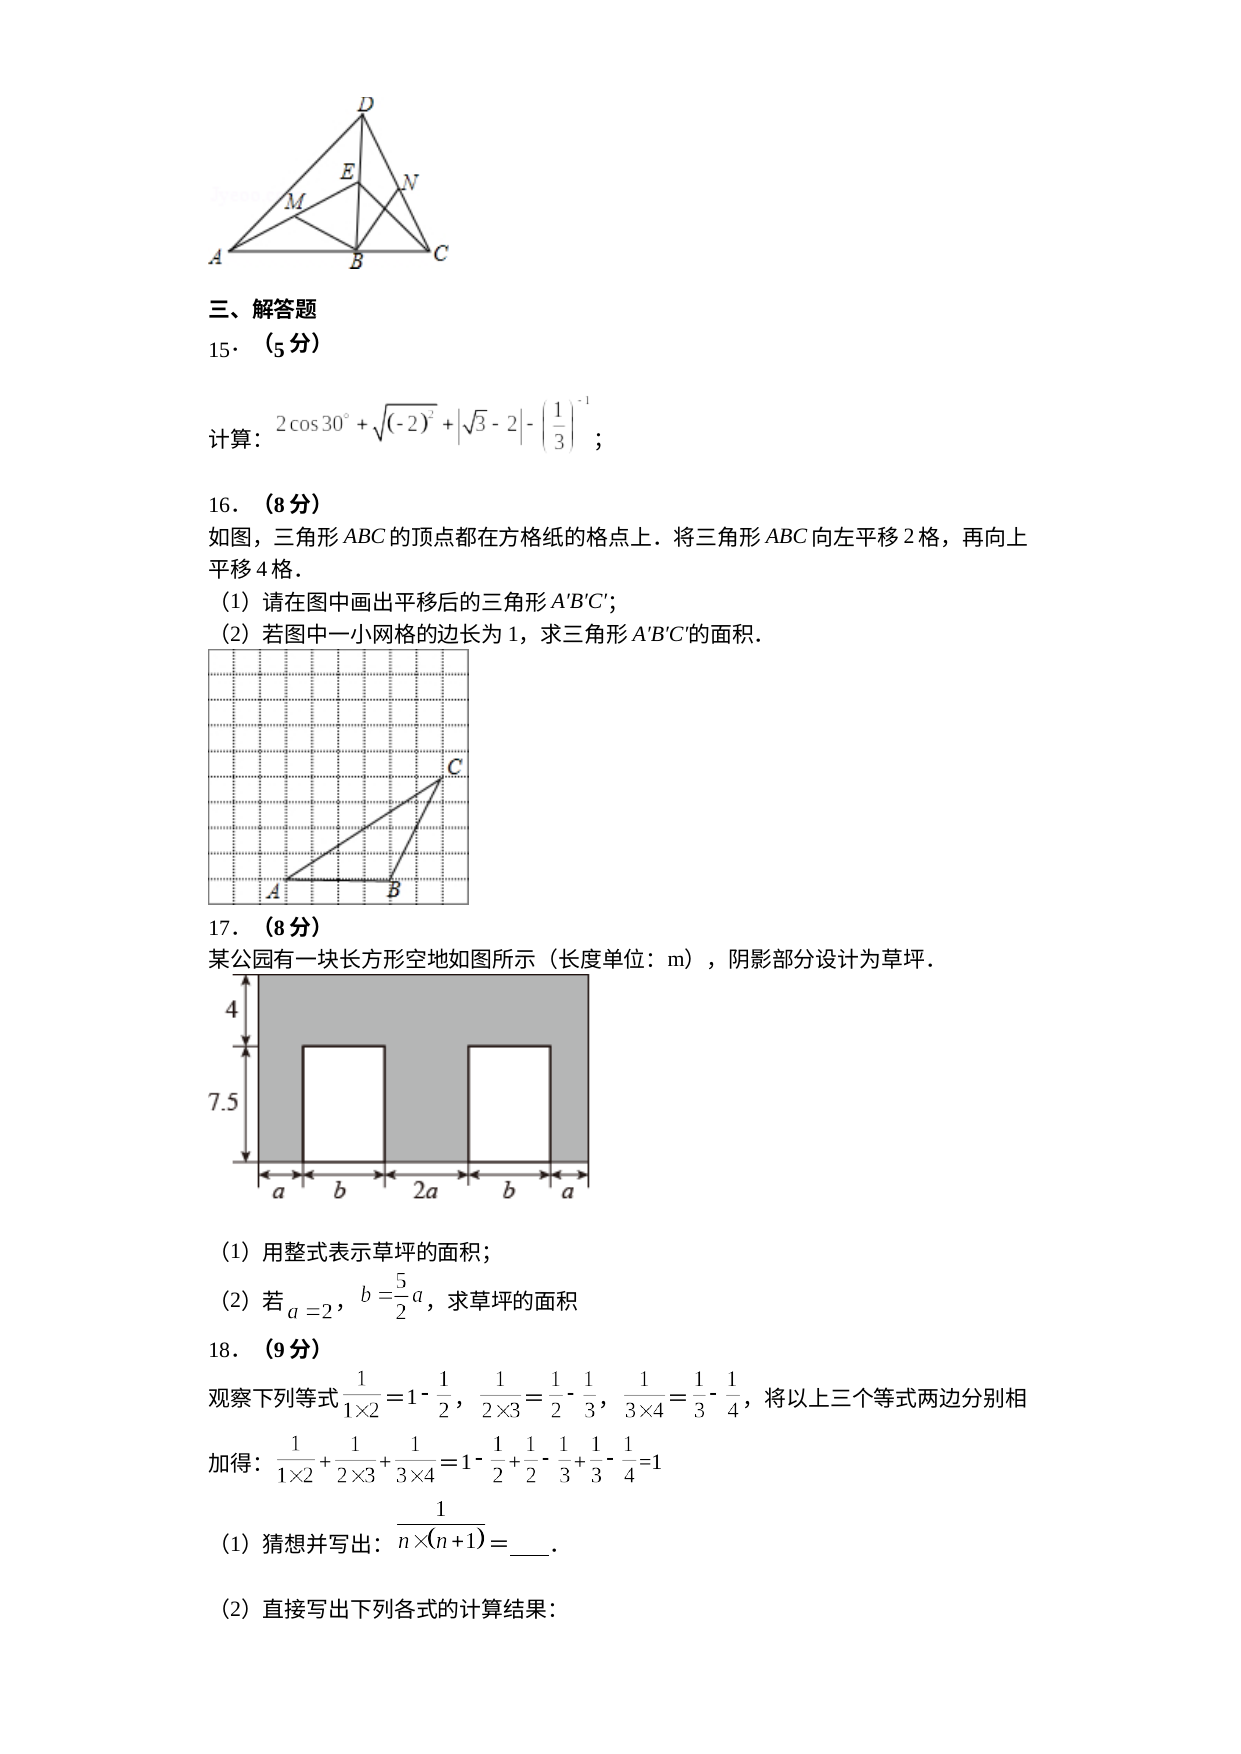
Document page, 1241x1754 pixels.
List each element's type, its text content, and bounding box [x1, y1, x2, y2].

text （2）若，，求草坪的面积 [208, 1267, 1032, 1332]
text 观察下列等式＝1，＝，＝，将以上三个等式两边分别相加得：++＝1++=1 [208, 1364, 1032, 1494]
picture [208, 974, 591, 1208]
picture [208, 97, 449, 269]
text 某公园有一块长方形空地如图所示（长度单位：m），阴影部分设计为草坪． [208, 942, 1032, 974]
text 15．（5分） [208, 324, 1032, 389]
text （1）请在图中画出平移后的三角形A′B′C′； [208, 584, 1032, 617]
text 17．（8分） [208, 909, 1032, 942]
text 16．（8分） [208, 487, 1032, 519]
picture [208, 649, 469, 905]
text （2）若图中一小网格的边长为1，求三角形A′B′C′的面积． [208, 617, 1032, 649]
text 如图，三角形ABC的顶点都在方格纸的格点上．将三角形ABC向左平移2格，再向上平移4格． [208, 519, 1032, 584]
text （1）用整式表示草坪的面积； [208, 1234, 1032, 1267]
text 计算：； [208, 389, 1032, 487]
text 三、解答题 [208, 292, 1032, 324]
text （1）猜想并写出：＝ ． [208, 1494, 1032, 1592]
text 18．（9分） [208, 1332, 1032, 1364]
text （2）直接写出下列各式的计算结果： [208, 1592, 1032, 1624]
